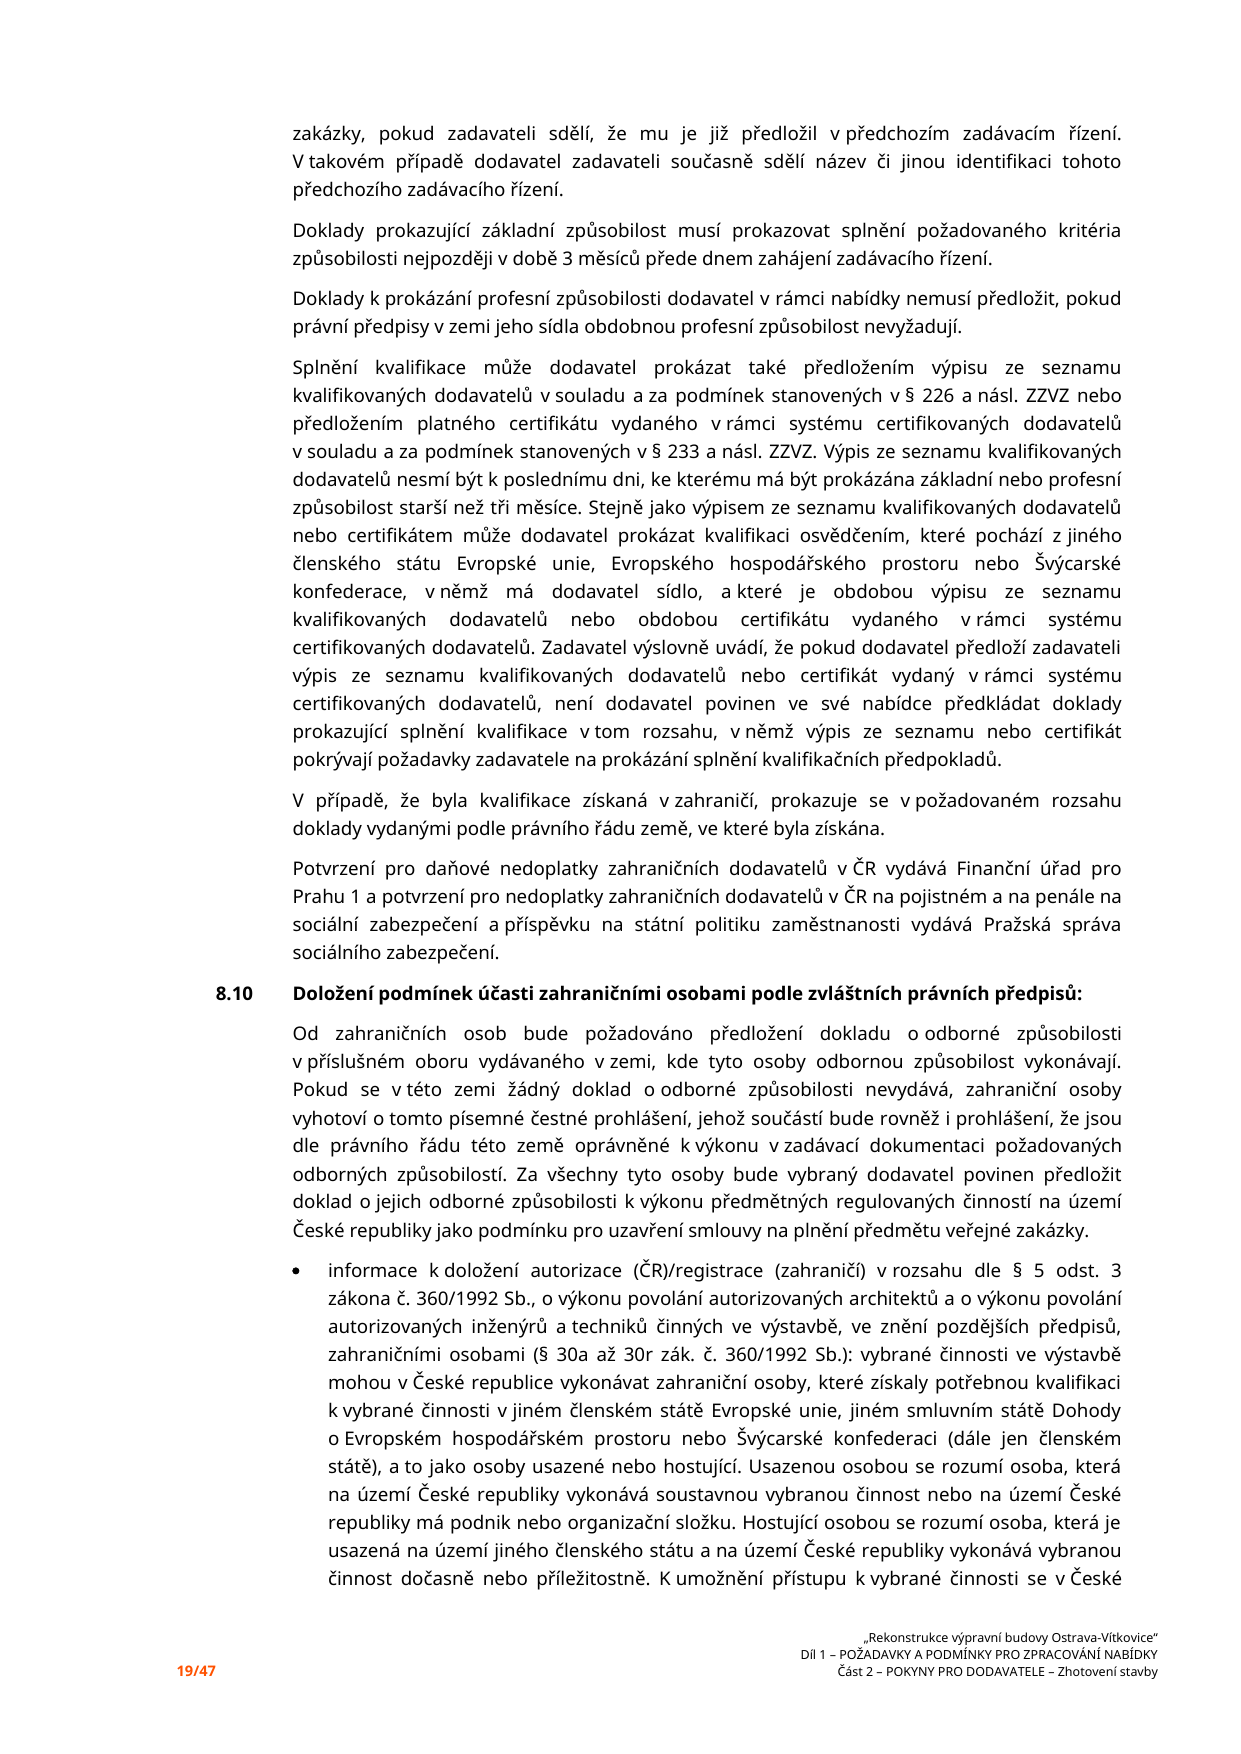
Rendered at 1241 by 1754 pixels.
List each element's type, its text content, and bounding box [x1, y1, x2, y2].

text Od zahraničních osob bude požadováno předložení dokladu o odborné způsobilosti v příslušném oboru vydávaného v zemi, kde tyto osoby odbornou způsobilost vykonávají. Pokud se v této zemi žádný doklad o odborné způsobilosti nevydává, zahraniční osoby vyhotoví o tomto písemné čestné prohlášení, jehož součástí bude rovněž i prohlášení, že jsou dle právního řádu této země oprávněné k výkonu v zadávací dokumentaci požadovaných odborných způsobilostí. Za všechny tyto osoby bude vybraný dodavatel povinen předložit doklad o jejich odborné způsobilosti k výkonu předmětných regulovaných činností na území České republiky jako podmínku pro uzavření smlouvy na plnění předmětu veřejné zakázky. [292, 1021, 1122, 1242]
text Splnění kvalifikace může dodavatel prokázat také předložením výpisu ze seznamu kvalifikovaných dodavatelů v souladu a za podmínek stanovených v § 226 a násl. ZZVZ nebo předložením platného certifikátu vydaného v rámci systému certifikovaných dodavatelů v souladu a za podmínek stanovených v § 233 a násl. ZZVZ. Výpis ze seznamu kvalifikovaných dodavatelů nesmí být k poslednímu dni, ke kterému má být prokázána základní nebo profesní způsobilost starší než tři měsíce. Stejně jako výpisem ze seznamu kvalifikovaných dodavatelů nebo certifikátem může dodavatel prokázat kvalifikaci osvědčením, které pochází z jiného členského státu Evropské unie, Evropského hospodářského prostoru nebo Švýcarské konfederace, v němž má dodavatel sídlo, a které je obdobou výpisu ze seznamu kvalifikovaných dodavatelů nebo obdobou certifikátu vydaného v rámci systému certifikovaných dodavatelů. Zadavatel výslovně uvádí, že pokud dodavatel předloží zadavateli výpis ze seznamu kvalifikovaných dodavatelů nebo certifikát vydaný v rámci systému certifikovaných dodavatelů, není dodavatel povinen ve své nabídce předkládat doklady prokazující splnění kvalifikace v tom rozsahu, v němž výpis ze seznamu nebo certifikát pokrývají požadavky zadavatele na prokázání splnění kvalifikačních předpokladů. [292, 354, 1122, 772]
text Doklady k prokázání profesní způsobilosti dodavatel v rámci nabídky nemusí předložit, pokud právní předpisy v zemi jeho sídla obdobnou profesní způsobilost nevyžadují. [292, 286, 1122, 339]
text V případě, že byla kvalifikace získaná v zahraničí, prokazuje se v požadovaném rozsahu doklady vydanými podle právního řádu země, ve které byla získána. [292, 787, 1122, 841]
text Doložení podmínek účasti zahraničními osobami podle zvláštních právních předpisů: [216, 980, 1122, 1006]
text Doklady prokazující základní způsobilost musí prokazovat splnění požadovaného kritéria způsobilosti nejpozději v době 3 měsíců přede dnem zahájení zadávacího řízení. [292, 217, 1122, 271]
text Potvrzení pro daňové nedoplatky zahraničních dodavatelů v ČR vydává Finanční úřad pro Prahu 1 a potvrzení pro nedoplatky zahraničních dodavatelů v ČR na pojistném a na penále na sociální zabezpečení a příspěvku na státní politiku zaměstnanosti vydává Pražská správa sociálního zabezpečení. [292, 856, 1122, 965]
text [292, 121, 1122, 202]
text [292, 1257, 1122, 1591]
